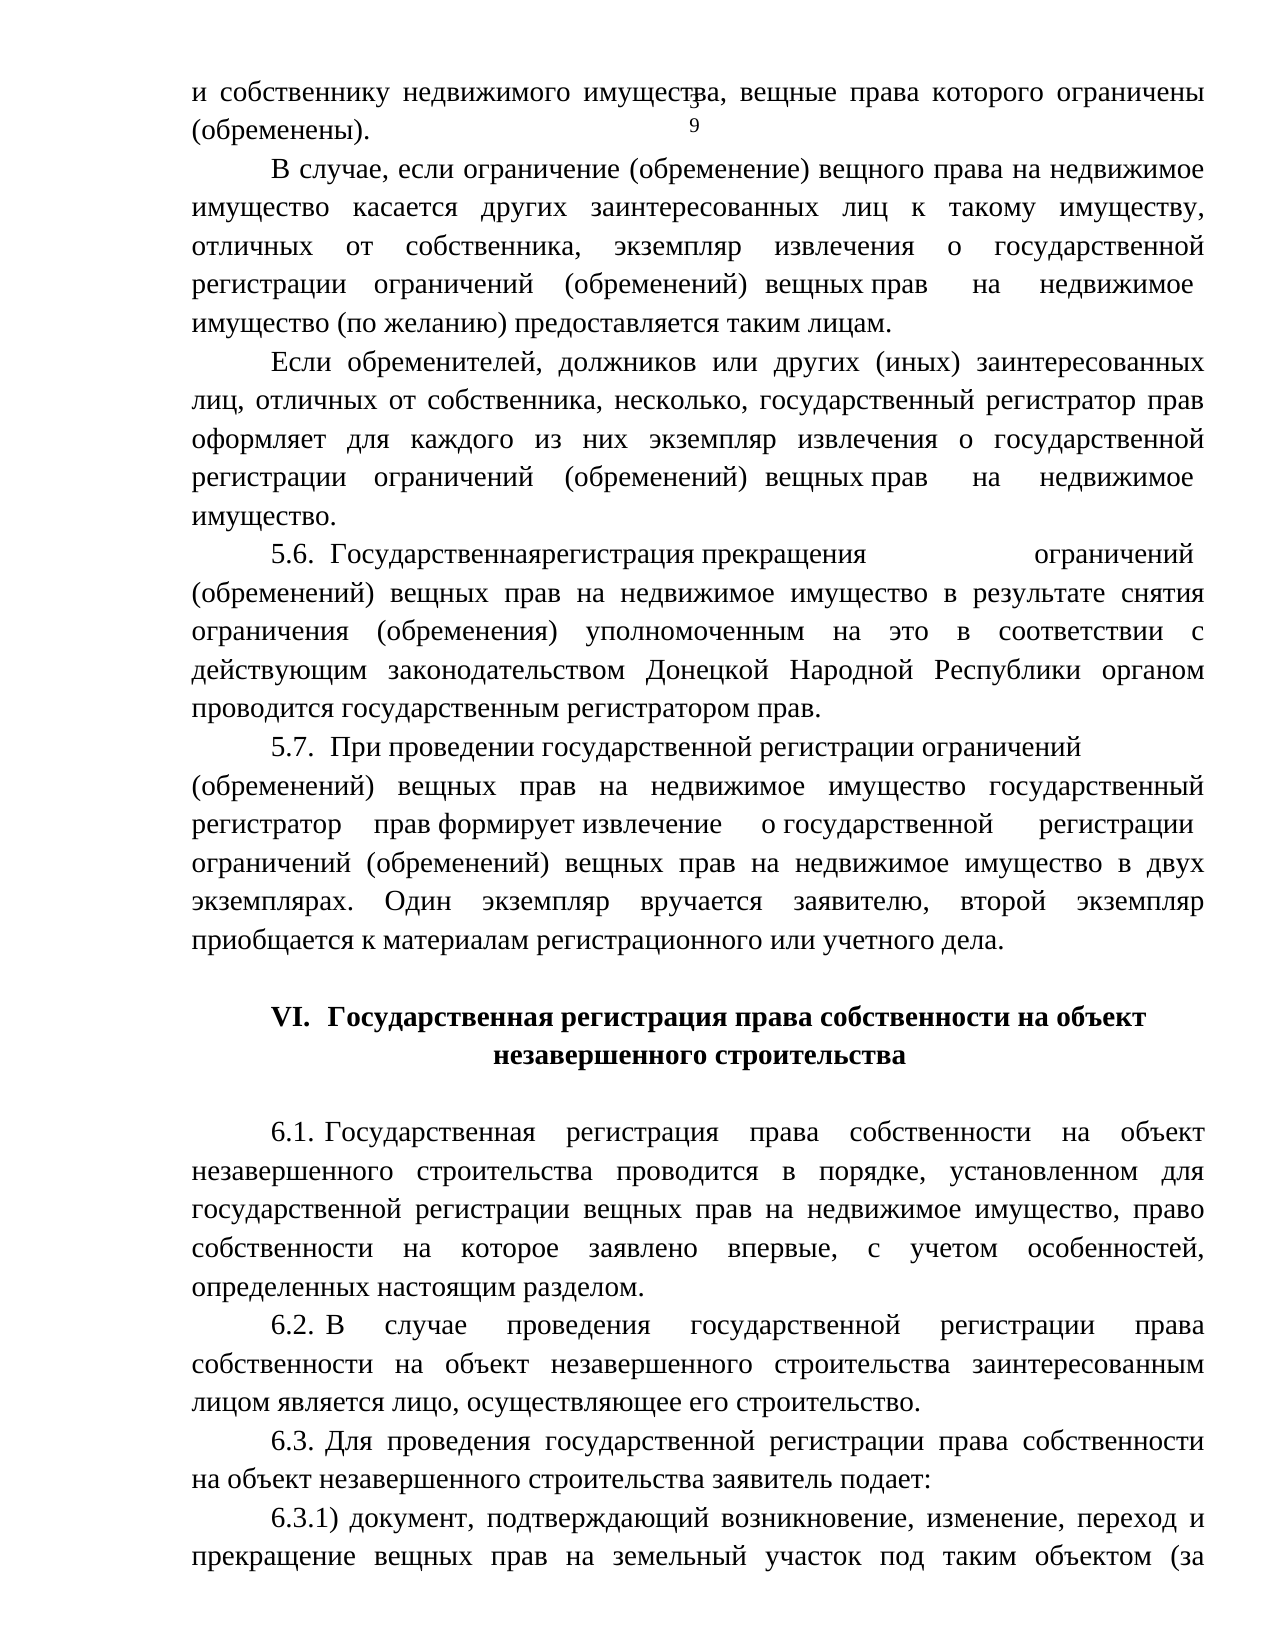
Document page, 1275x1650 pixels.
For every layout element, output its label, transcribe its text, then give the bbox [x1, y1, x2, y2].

list Государственная регистрация прекращения ограничений [191, 536, 1205, 570]
text Если обременителей, должников или других (иных) заинтересованных лиц, отличных от собственника, несколько, государственный регистратор прав оформляет для каждого из них экземпляр извлечения о государственной регистрации ограничений (обременений) вещных прав на недвижимое [191, 344, 1205, 493]
text (обременений) вещных прав на недвижимое имущество государственный регистратор прав формирует извлечение о государственной регистрации [191, 768, 1205, 840]
text ограничений (обременений) вещных прав на недвижимое имущество в двух экземплярах. Один экземпляр вручается заявителю, второй экземпляр приобщается к материалам регистрационного или учетного дела. [191, 845, 1205, 955]
list В случае проведения государственной регистрации права собственности на объект незавершенного строительства заинтересованным лицом является лицо, осуществляющее его строительство. [191, 1307, 1205, 1418]
list Государственная регистрация права собственности на объект незавершенного строительства проводится в порядке, установленном для государственной регистрации вещных прав на недвижимое имущество, право собственности на которое заявлено впервые, с учетом особенностей, определенных настоящим разделом. [191, 1114, 1205, 1302]
text имущество. [191, 498, 1205, 531]
text незавершенного строительства [193, 1037, 1205, 1071]
text имущество (по желанию) предоставляется таким лицам. [191, 305, 1205, 339]
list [191, 1500, 1205, 1572]
list Государственная регистрация права собственности на объект [191, 999, 1205, 1032]
list При проведении государственной регистрации ограничений [191, 729, 1205, 763]
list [191, 74, 1205, 146]
list Для проведения государственной регистрации права собственности на объект незавершенного строительства заявитель подает: [191, 1423, 1205, 1495]
text В случае, если ограничение (обременение) вещного права на недвижимое имущество касается других заинтересованных лиц к такому имуществу, отличных от собственника, экземпляр извлечения о государственной регистрации ограничений (обременений) вещных прав на недвижимое [191, 151, 1205, 300]
text (обременений) вещных прав на недвижимое имущество в результате снятия ограничения (обременения) уполномоченным на это в соответствии с действующим законодательством Донецкой Народной Республики органом проводится государственным регистратором прав. [191, 575, 1205, 724]
